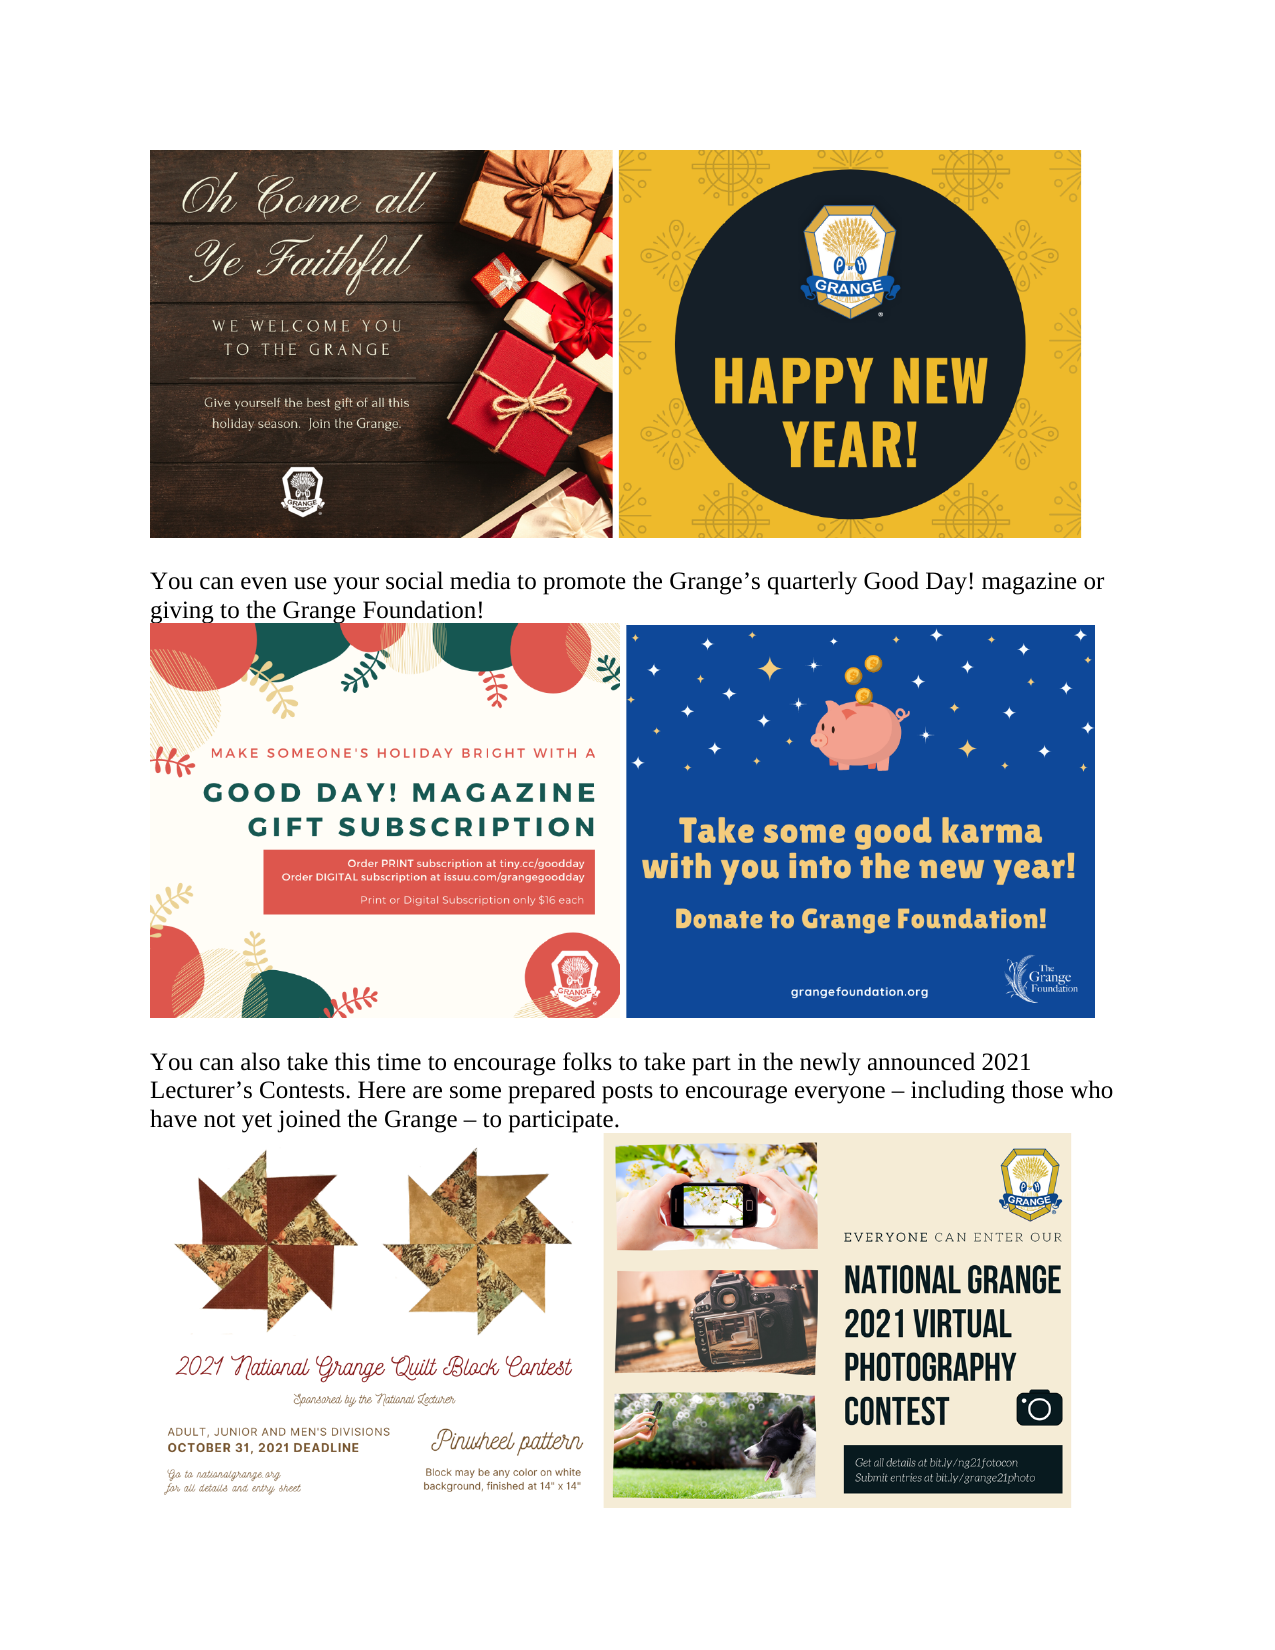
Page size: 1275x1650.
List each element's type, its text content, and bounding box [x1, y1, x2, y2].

picture [603, 1133, 1072, 1508]
picture [150, 1133, 598, 1508]
picture [150, 150, 613, 538]
text You can even use your social media to promote the Grange’s quarterly Good Day! magazine or giving to the Grange Foundation! [150, 566, 1125, 624]
picture [626, 625, 1095, 1018]
picture [150, 623, 620, 1018]
text You can also take this time to encourage folks to take part in the newly announced 2021 Lecturer’s Contests. Here are some prepared posts to encourage everyone – including those who have not yet joined the Grange – to participate. [150, 1047, 1125, 1133]
picture [618, 150, 1082, 538]
